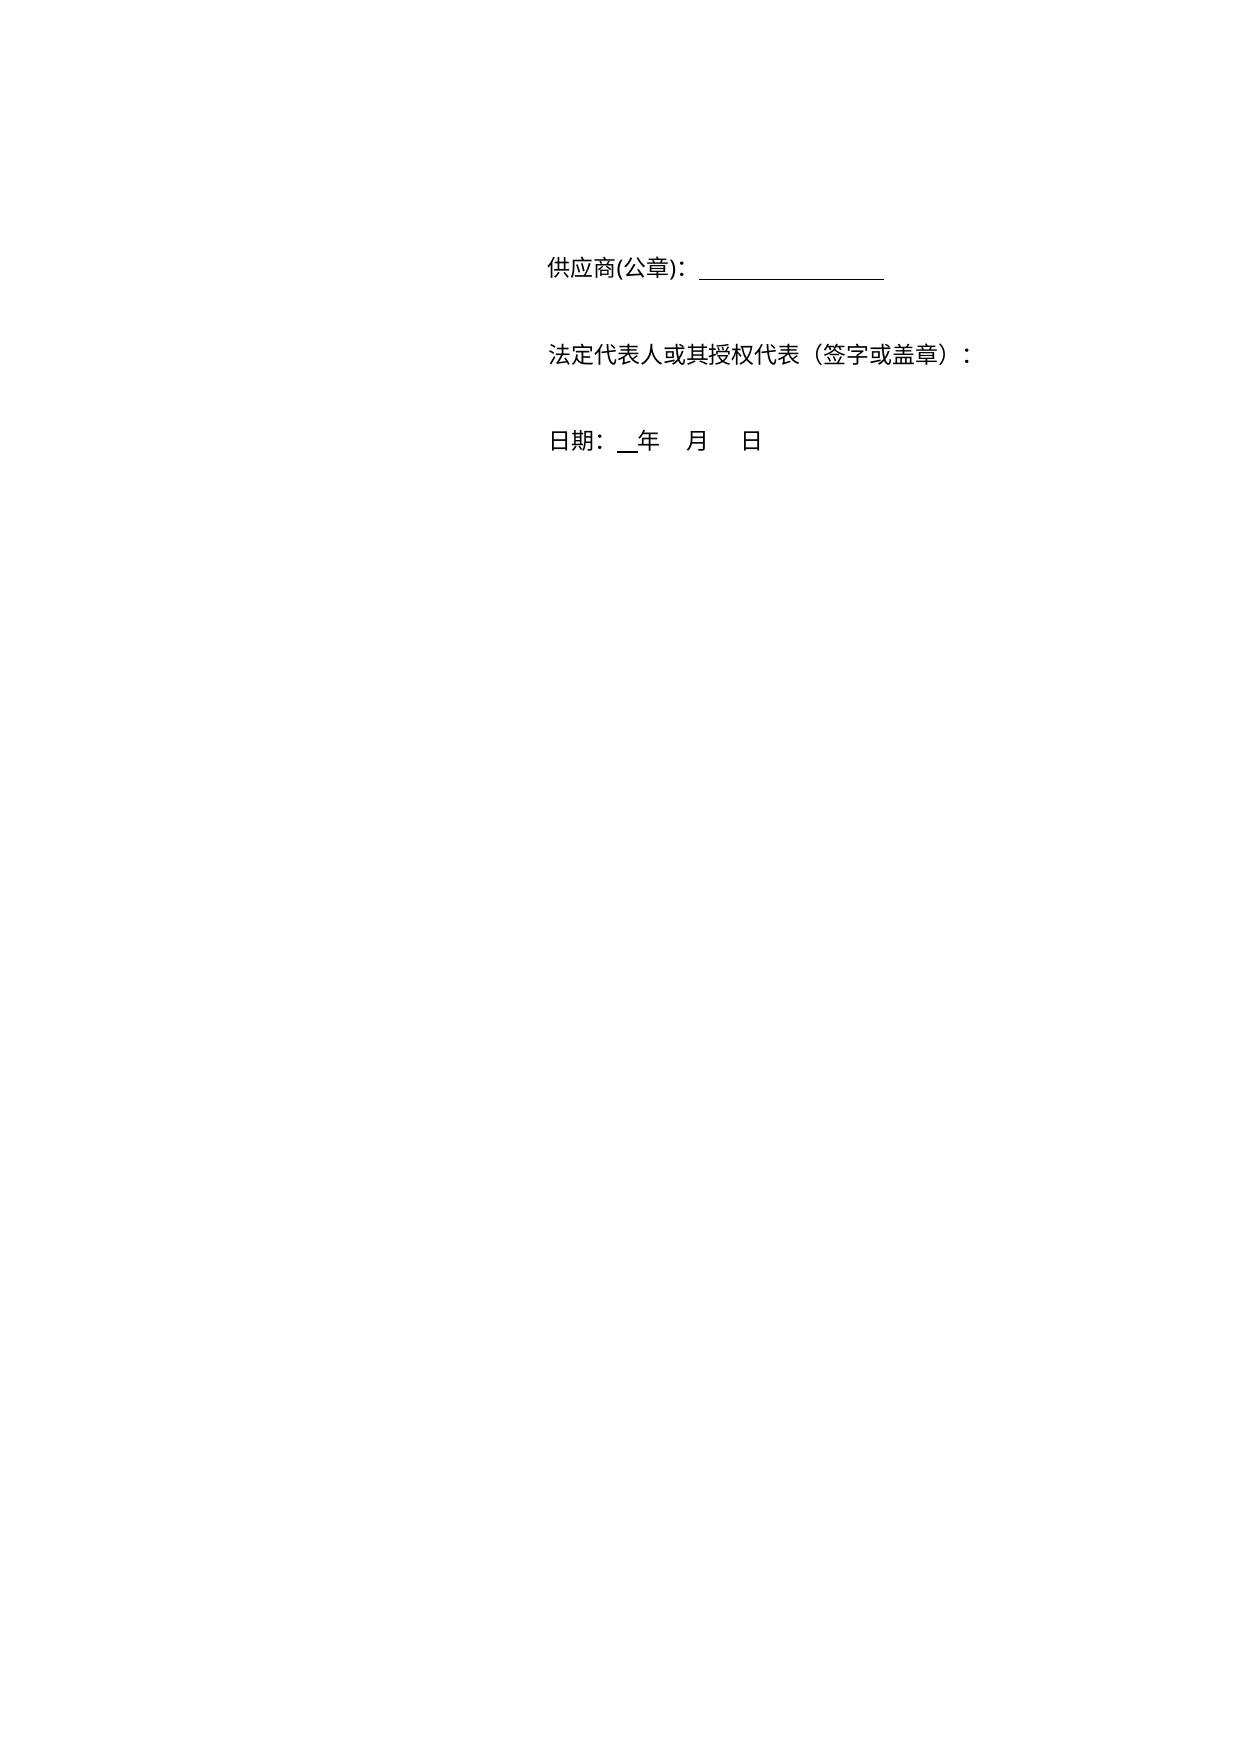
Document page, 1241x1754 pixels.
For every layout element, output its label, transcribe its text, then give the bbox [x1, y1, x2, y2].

text 供应商(公章)： [548, 234, 1053, 299]
text 法定代表人或其授权代表（签字或盖章）： [548, 321, 1053, 386]
text 日期： 年 月 日 [548, 407, 1053, 472]
